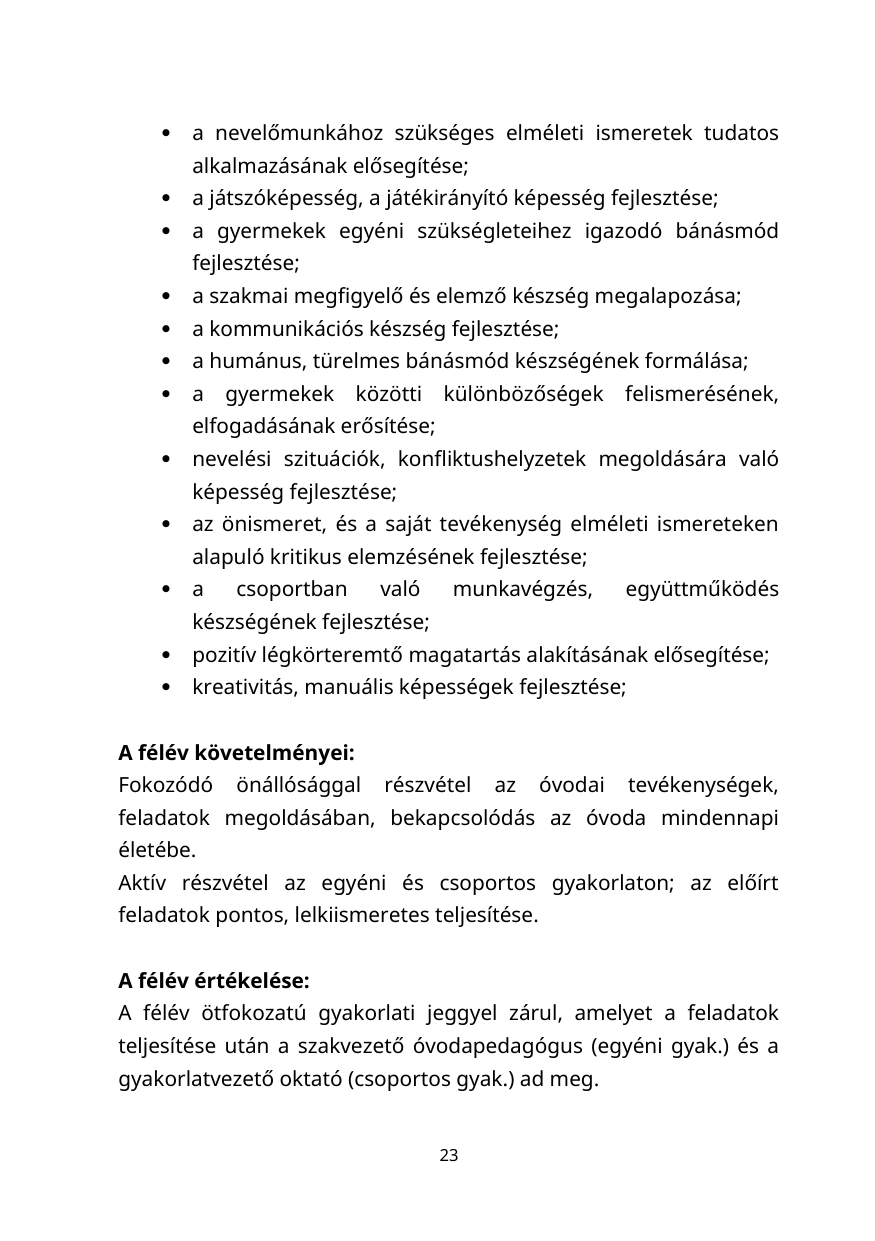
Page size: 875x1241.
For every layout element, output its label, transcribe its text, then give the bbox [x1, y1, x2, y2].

list a kommunikációs készség fejlesztése; [162, 314, 779, 342]
text A félév ötfokozatú gyakorlati jeggyel zárul, amelyet a feladatok teljesítése után a szakvezető óvodapedagógus (egyéni gyak.) és a gyakorlatvezető oktató (csoportos gyak.) ad meg. [118, 998, 779, 1092]
list a gyermekek egyéni szükségleteihez igazodó bánásmód fejlesztése; [162, 216, 779, 277]
list a humánus, türelmes bánásmód készségének formálása; [162, 346, 779, 375]
text A félév értékelése: [118, 966, 779, 994]
list a szakmai megfigyelő és elemző készség megalapozása; [162, 281, 779, 309]
text Fokozódó önállósággal részvétel az óvodai tevékenységek, feladatok megoldásában, bekapcsolódás az óvoda mindennapi életébe. [118, 770, 779, 864]
list kreativitás, manuális képességek fejlesztése; [162, 672, 779, 701]
list a csoportban való munkavégzés, együttműködés készségének fejlesztése; [162, 574, 779, 636]
text Aktív részvétel az egyéni és csoportos gyakorlaton; az előírt feladatok pontos, lelkiismeretes teljesítése. [118, 868, 779, 929]
list nevelési szituációk, konfliktushelyzetek megoldására való képesség fejlesztése; [162, 444, 779, 505]
list pozitív légkörteremtő magatartás alakításának elősegítése; [162, 640, 779, 668]
list a gyermekek közötti különbözőségek felismerésének, elfogadásának erősítése; [162, 379, 779, 440]
text A félév követelményei: [118, 738, 779, 766]
list az önismeret, és a saját tevékenység elméleti ismereteken alapuló kritikus elemzésének fejlesztése; [162, 509, 779, 570]
list a játszóképesség, a játékirányító képesség fejlesztése; [162, 183, 779, 212]
list a nevelőmunkához szükséges elméleti ismeretek tudatos alkalmazásának elősegítése; [162, 118, 779, 179]
